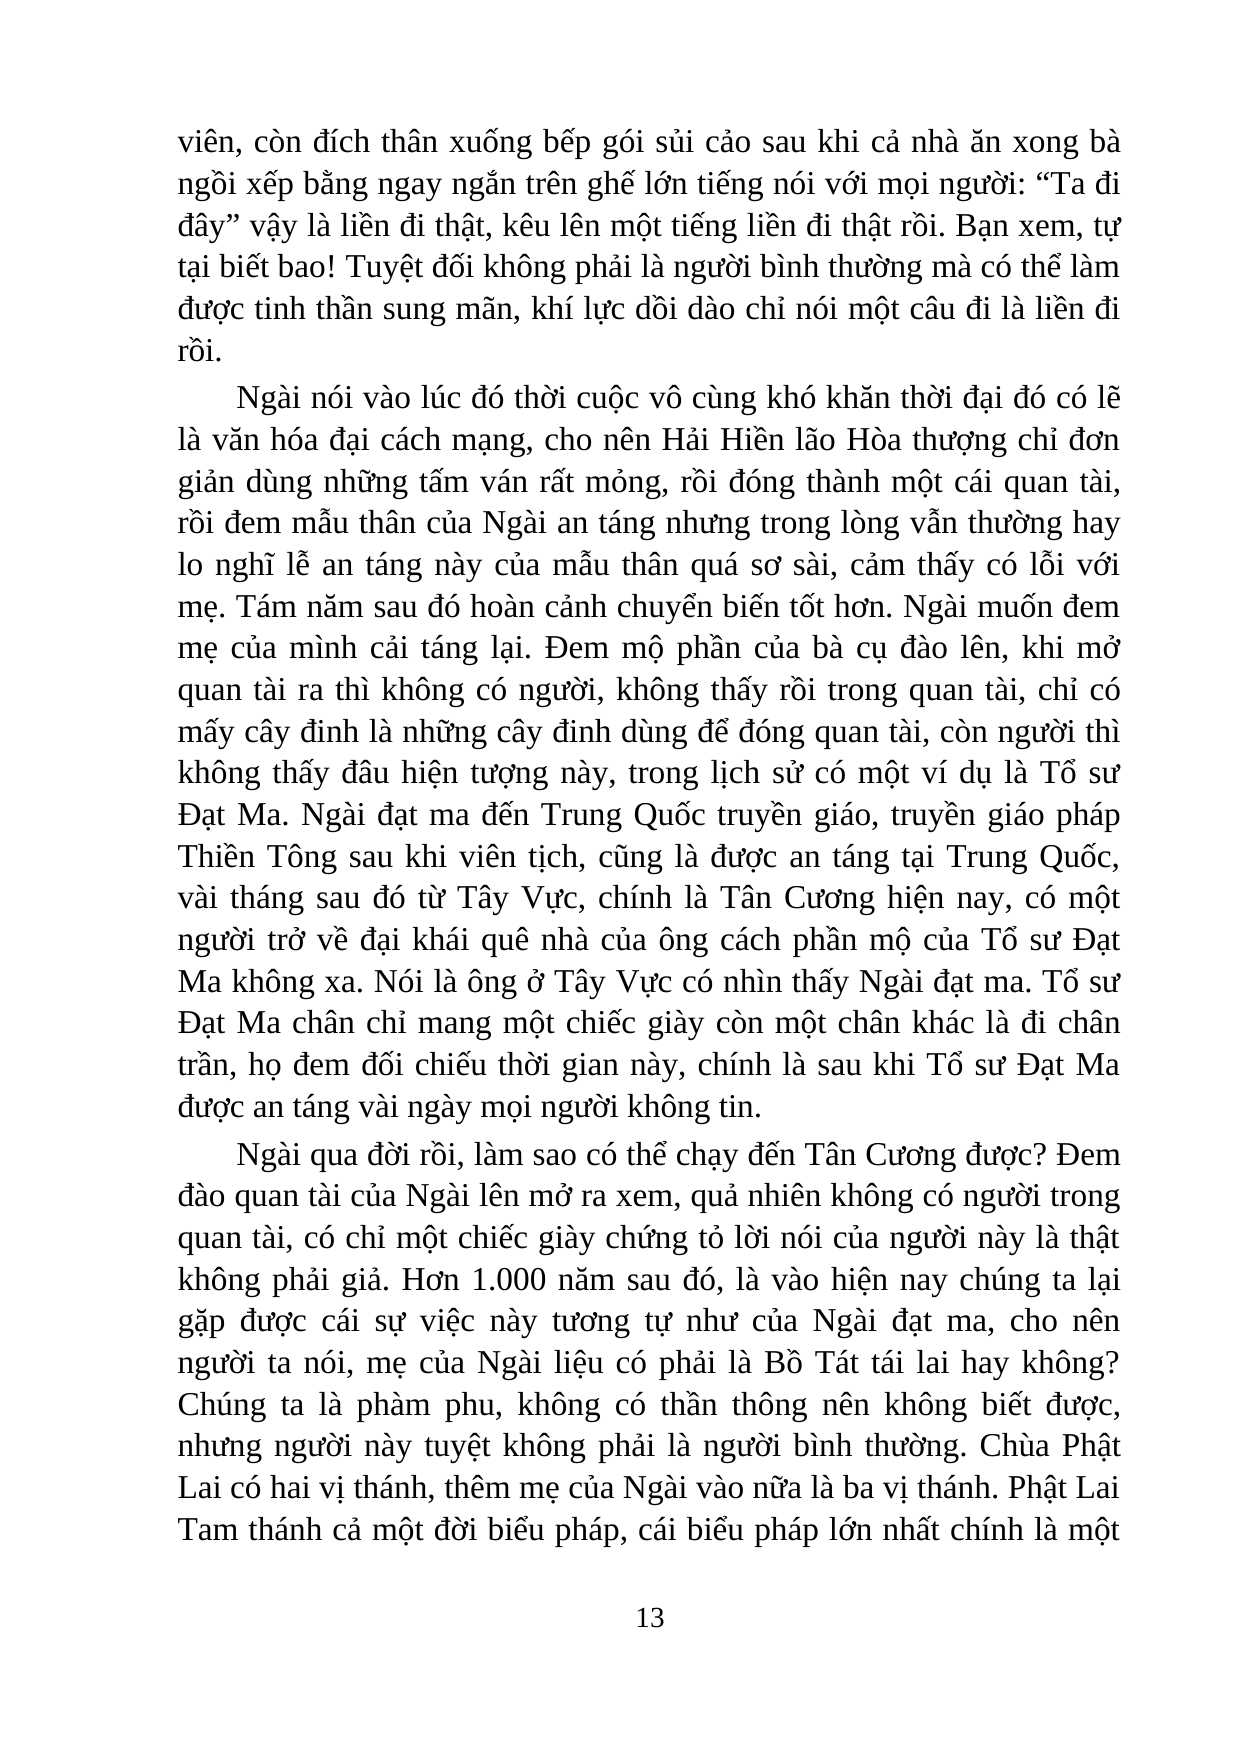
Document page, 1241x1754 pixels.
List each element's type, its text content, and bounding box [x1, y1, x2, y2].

text Ngài nói vào lúc đó thời cuộc vô cùng khó khăn thời đại đó có lẽ là văn hóa đại cách mạng, cho nên Hải Hiền lão Hòa thượng chỉ đơn giản dùng những tấm ván rất mỏng, rồi đóng thành một cái quan tài, rồi đem mẫu thân của Ngài an táng nhưng trong lòng vẫn thường hay lo nghĩ lễ an táng này của mẫu thân quá sơ sài, cảm thấy có lỗi với mẹ. Tám năm sau đó hoàn cảnh chuyển biến tốt hơn. Ngài muốn đem mẹ của mình cải táng lại. Đem mộ phần của bà cụ đào lên, khi mở quan tài ra thì không có người, không thấy rồi trong quan tài, chỉ có mấy cây đinh là những cây đinh dùng để đóng quan tài, còn người thì không thấy đâu hiện tượng này, trong lịch sử có một ví dụ là Tổ sư Đạt Ma. Ngài đạt ma đến Trung Quốc truyền giáo, truyền giáo pháp Thiền Tông sau khi viên tịch, cũng là được an táng tại Trung Quốc, vài tháng sau đó từ Tây Vực, chính là Tân Cương hiện nay, có một người trở về đại khái quê nhà của ông cách phần mộ của Tổ sư Đạt Ma không xa. Nói là ông ở Tây Vực có nhìn thấy Ngài đạt ma. Tổ sư Đạt Ma chân chỉ mang một chiếc giày còn một chân khác là đi chân trần, họ đem đối chiếu thời gian này, chính là sau khi Tổ sư Đạt Ma được an táng vài ngày mọi người không tin. [177, 374, 1122, 1124]
